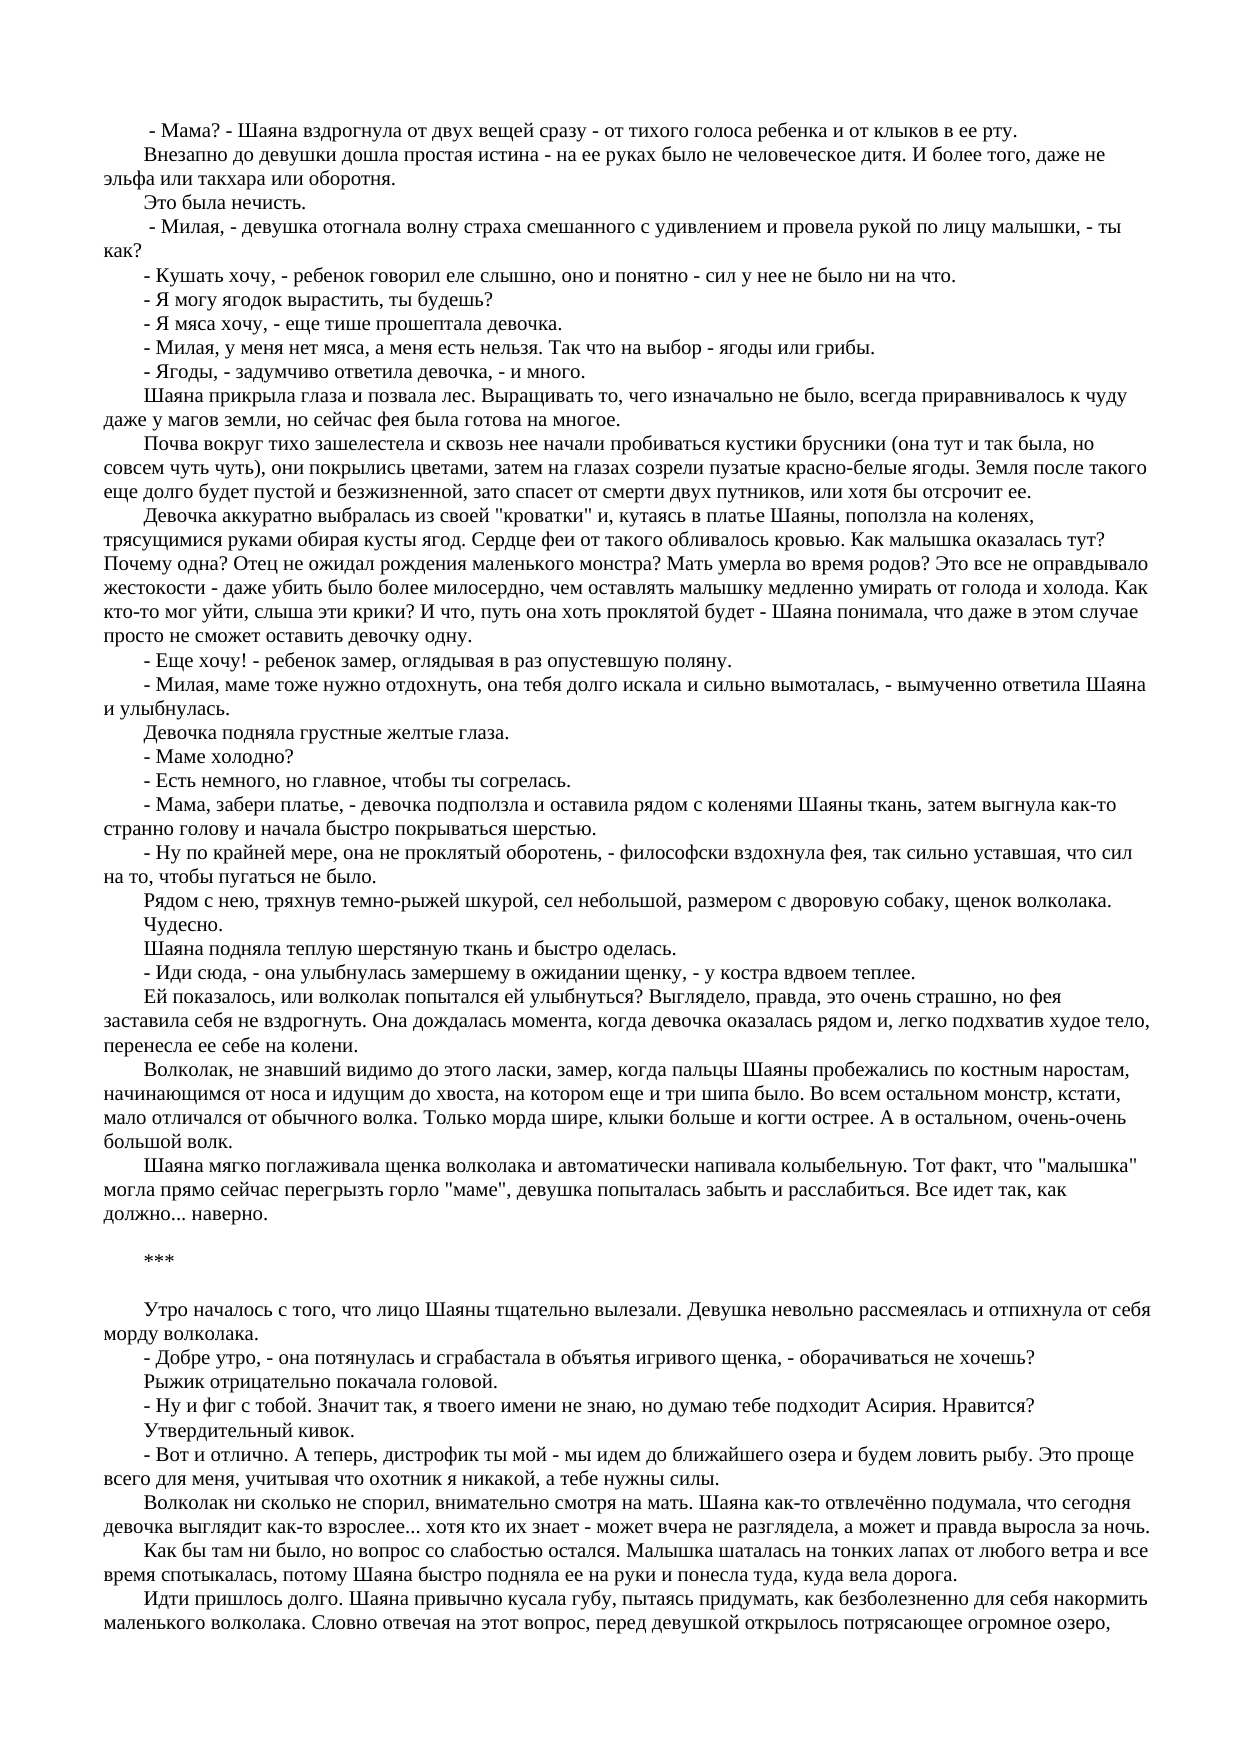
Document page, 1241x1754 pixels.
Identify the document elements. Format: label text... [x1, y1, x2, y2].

text Девочка подняла грустные желтые глаза. [103, 720, 1152, 744]
text *** [103, 1249, 1152, 1273]
text - Мама? - Шаяна вздрогнула от двух вещей сразу - от тихого голоса ребенка и от клыков в ее рту. [103, 118, 1152, 142]
text Ей показалось, или волколак попытался ей улыбнуться? Выглядело, правда, это очень страшно, но фея заставила себя не вздрогнуть. Она дождалась момента, когда девочка оказалась рядом и, легко подхватив худое тело, перенесла ее себе на колени. [103, 984, 1152, 1057]
text Как бы там ни было, но вопрос со слабостью остался. Малышка шаталась на тонких лапах от любого ветра и все время спотыкалась, потому Шаяна быстро подняла ее на руки и понесла туда, куда вела дорога. [103, 1538, 1152, 1586]
text - Ну и фиг с тобой. Значит так, я твоего имени не знаю, но думаю тебе подходит Асирия. Нравится? [103, 1393, 1152, 1417]
text - Иди сюда, - она улыбнулась замершему в ожидании щенку, - у костра вдвоем теплее. [103, 960, 1152, 984]
text Внезапно до девушки дошла простая истина - на ее руках было не человеческое дитя. И более того, даже не эльфа или такхара или оборотня. [103, 142, 1152, 190]
text Девочка аккуратно выбралась из своей "кроватки" и, кутаясь в платье Шаяны, поползла на коленях, трясущимися руками обирая кусты ягод. Сердце феи от такого обливалось кровью. Как малышка оказалась тут? Почему одна? Отец не ожидал рождения маленького монстра? Мать умерла во время родов? Это все не оправдывало жестокости - даже убить было более милосердно, чем оставлять малышку медленно умирать от голода и холода. Как кто-то мог уйти, слыша эти крики? И что, путь она хоть проклятой будет - Шаяна понимала, что даже в этом случае просто не сможет оставить девочку одну. [103, 503, 1152, 647]
text Чудесно. [103, 912, 1152, 936]
text Рядом с нею, тряхнув темно-рыжей шкурой, сел небольшой, размером с дворовую собаку, щенок волколака. [103, 888, 1152, 912]
text - Вот и отлично. А теперь, дистрофик ты мой - мы идем до ближайшего озера и будем ловить рыбу. Это проще всего для меня, учитывая что охотник я никакой, а тебе нужны силы. [103, 1442, 1152, 1490]
text - Кушать хочу, - ребенок говорил еле слышно, оно и понятно - сил у нее не было ни на что. [103, 262, 1152, 287]
text Волколак ни сколько не спорил, внимательно смотря на мать. Шаяна как-то отвлечённо подумала, что сегодня девочка выглядит как-то взрослее... хотя кто их знает - может вчера не разглядела, а может и правда выросла за ночь. [103, 1490, 1152, 1538]
text - Маме холодно? [103, 744, 1152, 768]
text - Еще хочу! - ребенок замер, оглядывая в раз опустевшую поляну. [103, 647, 1152, 672]
text Волколак, не знавший видимо до этого ласки, замер, когда пальцы Шаяны пробежались по костным наростам, начинающимся от носа и идущим до хвоста, на котором еще и три шипа было. Во всем остальном монстр, кстати, мало отличался от обычного волка. Только морда шире, клыки больше и когти острее. А в остальном, очень-очень большой волк. [103, 1057, 1152, 1153]
text Рыжик отрицательно покачала головой. [103, 1369, 1152, 1393]
text - Я могу ягодок вырастить, ты будешь? [103, 287, 1152, 311]
text Шаяна прикрыла глаза и позвала лес. Выращивать то, чего изначально не было, всегда приравнивалось к чуду даже у магов земли, но сейчас фея была готова на многое. [103, 383, 1152, 431]
text Почва вокруг тихо зашелестела и сквозь нее начали пробиваться кустики брусники (она тут и так была, но совсем чуть чуть), они покрылись цветами, затем на глазах созрели пузатые красно-белые ягоды. Земля после такого еще долго будет пустой и безжизненной, зато спасет от смерти двух путников, или хотя бы отсрочит ее. [103, 431, 1152, 503]
text - Ягоды, - задумчиво ответила девочка, - и много. [103, 359, 1152, 383]
text - Ну по крайней мере, она не проклятый оборотень, - философски вздохнула фея, так сильно уставшая, что сил на то, чтобы пугаться не было. [103, 840, 1152, 888]
text Утвердительный кивок. [103, 1417, 1152, 1442]
text Шаяна подняла теплую шерстяную ткань и быстро оделась. [103, 936, 1152, 960]
text Шаяна мягко поглаживала щенка волколака и автоматически напивала колыбельную. Тот факт, что "малышка" могла прямо сейчас перегрызть горло "маме", девушка попыталась забыть и расслабиться. Все идет так, как должно... наверно. [103, 1153, 1152, 1225]
text - Мама, забери платье, - девочка подползла и оставила рядом с коленями Шаяны ткань, затем выгнула как-то странно голову и начала быстро покрываться шерстью. [103, 792, 1152, 840]
text - Добре утро, - она потянулась и сграбастала в объятья игривого щенка, - оборачиваться не хочешь? [103, 1345, 1152, 1369]
text - Я мяса хочу, - еще тише прошептала девочка. [103, 311, 1152, 335]
text - Милая, - девушка отогнала волну страха смешанного с удивлением и провела рукой по лицу малышки, - ты как? [103, 214, 1152, 262]
text Это была нечисть. [103, 190, 1152, 214]
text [103, 1586, 1152, 1634]
text - Есть немного, но главное, чтобы ты согрелась. [103, 768, 1152, 792]
text Утро началось с того, что лицо Шаяны тщательно вылезали. Девушка невольно рассмеялась и отпихнула от себя морду волколака. [103, 1297, 1152, 1345]
text - Милая, у меня нет мяса, а меня есть нельзя. Так что на выбор - ягоды или грибы. [103, 335, 1152, 359]
text - Милая, маме тоже нужно отдохнуть, она тебя долго искала и сильно вымоталась, - вымученно ответила Шаяна и улыбнулась. [103, 672, 1152, 720]
